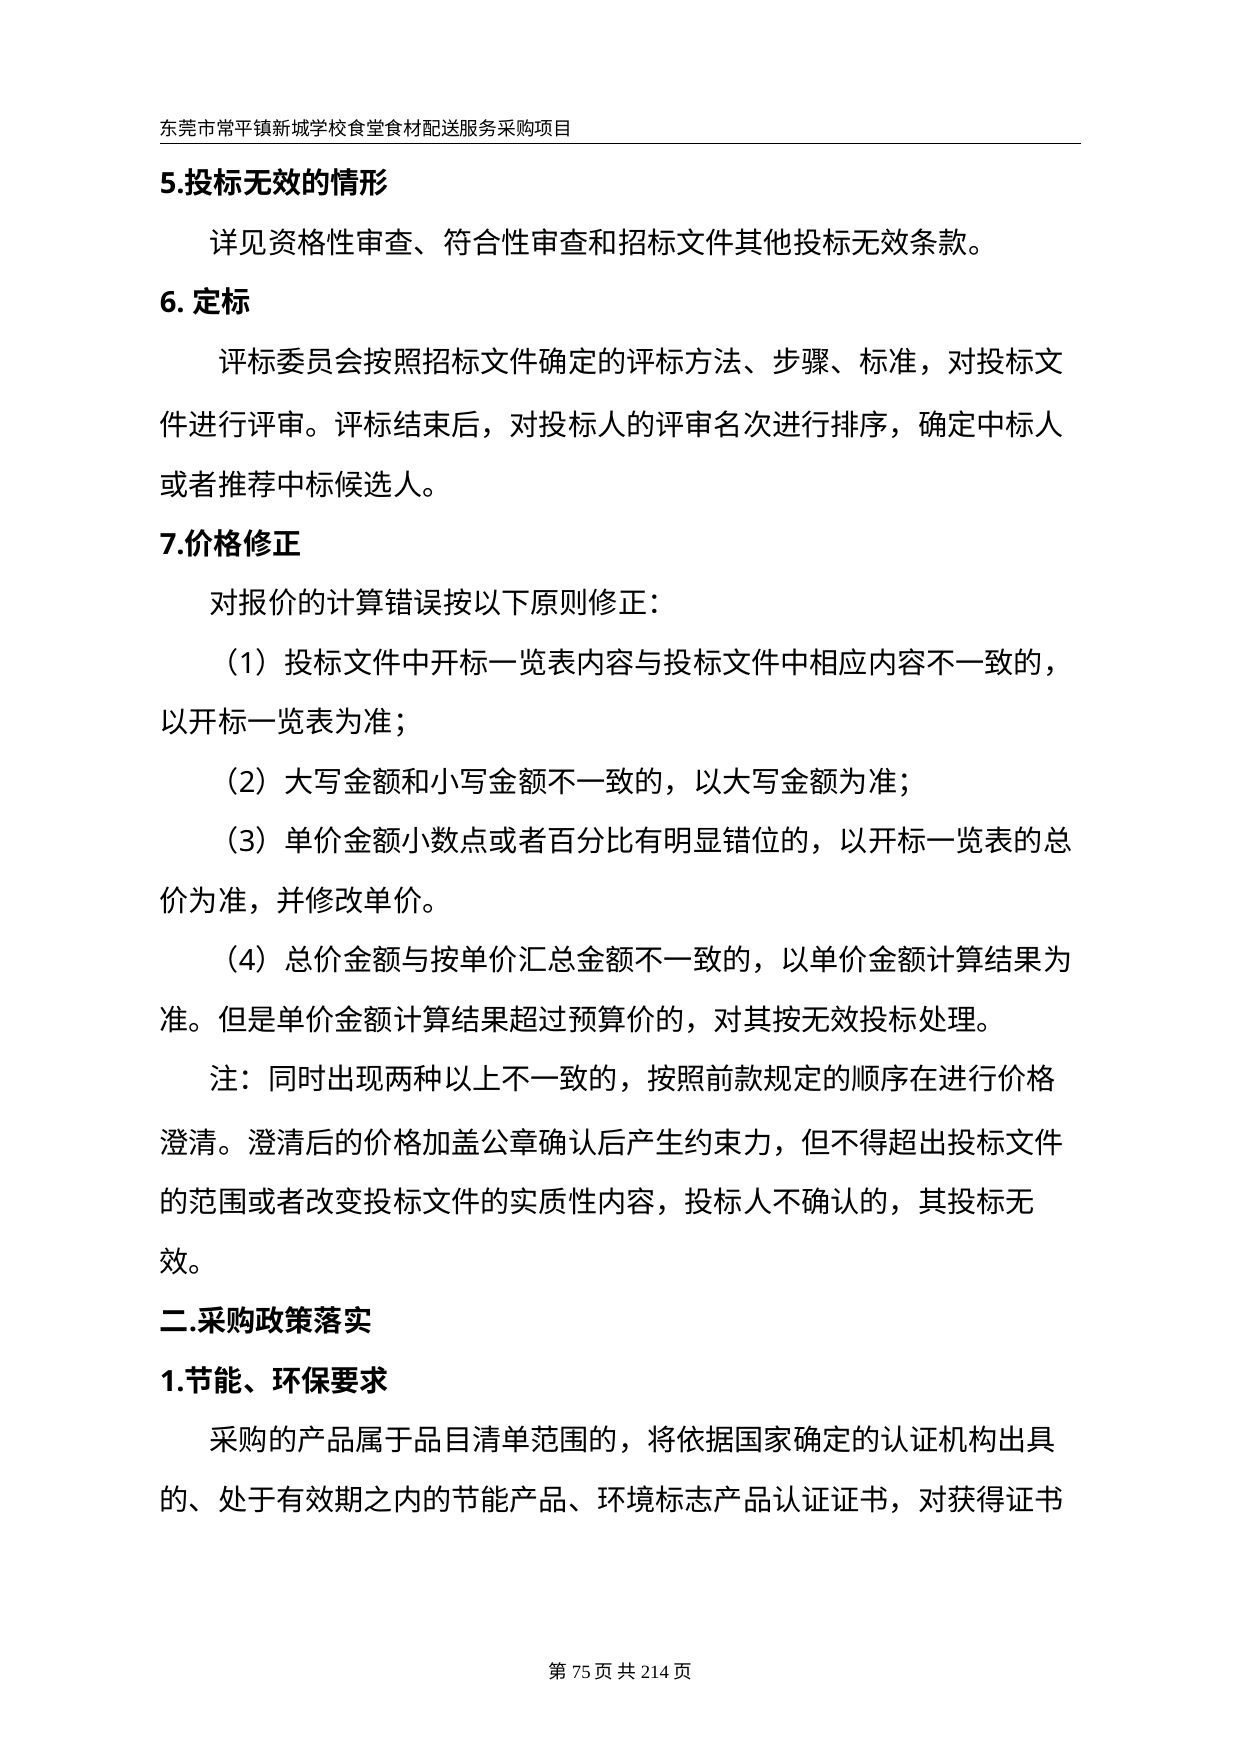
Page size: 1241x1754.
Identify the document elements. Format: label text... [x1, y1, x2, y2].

text （3）单价金额小数点或者百分比有明显错位的，以开标一览表的总价为准，并修改单价。 [159, 821, 1081, 920]
text 5.投标无效的情形 [159, 162, 1081, 202]
text 对报价的计算错误按以下原则修正： [159, 583, 1081, 622]
list 评标委员会按照招标文件确定的评标方法、步骤、标准，对投标文件进行评审。评标结束后，对投标人的评审名次进行排序，确定中标人或者推荐中标候选人。 [159, 341, 1081, 503]
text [159, 1419, 1081, 1519]
text 7.价格修正 [159, 523, 1081, 563]
text （2）大写金额和小写金额不一致的，以大写金额为准； [159, 761, 1081, 801]
text （1）投标文件中开标一览表内容与投标文件中相应内容不一致的，以开标一览表为准； [159, 642, 1081, 741]
text 二.采购政策落实 [159, 1301, 1081, 1340]
text 注：同时出现两种以上不一致的，按照前款规定的顺序在进行价格澄清。澄清后的价格加盖公章确认后产生约束力，但不得超出投标文件的范围或者改变投标文件的实质性内容，投标人不确认的，其投标无效。 [159, 1059, 1081, 1281]
list 定标 [159, 281, 1081, 321]
text 详见资格性审查、符合性审查和招标文件其他投标无效条款。 [159, 222, 1081, 262]
text 1.节能、环保要求 [159, 1360, 1081, 1400]
text （4）总价金额与按单价汇总金额不一致的，以单价金额计算结果为准。但是单价金额计算结果超过预算价的，对其按无效投标处理。 [159, 940, 1081, 1039]
